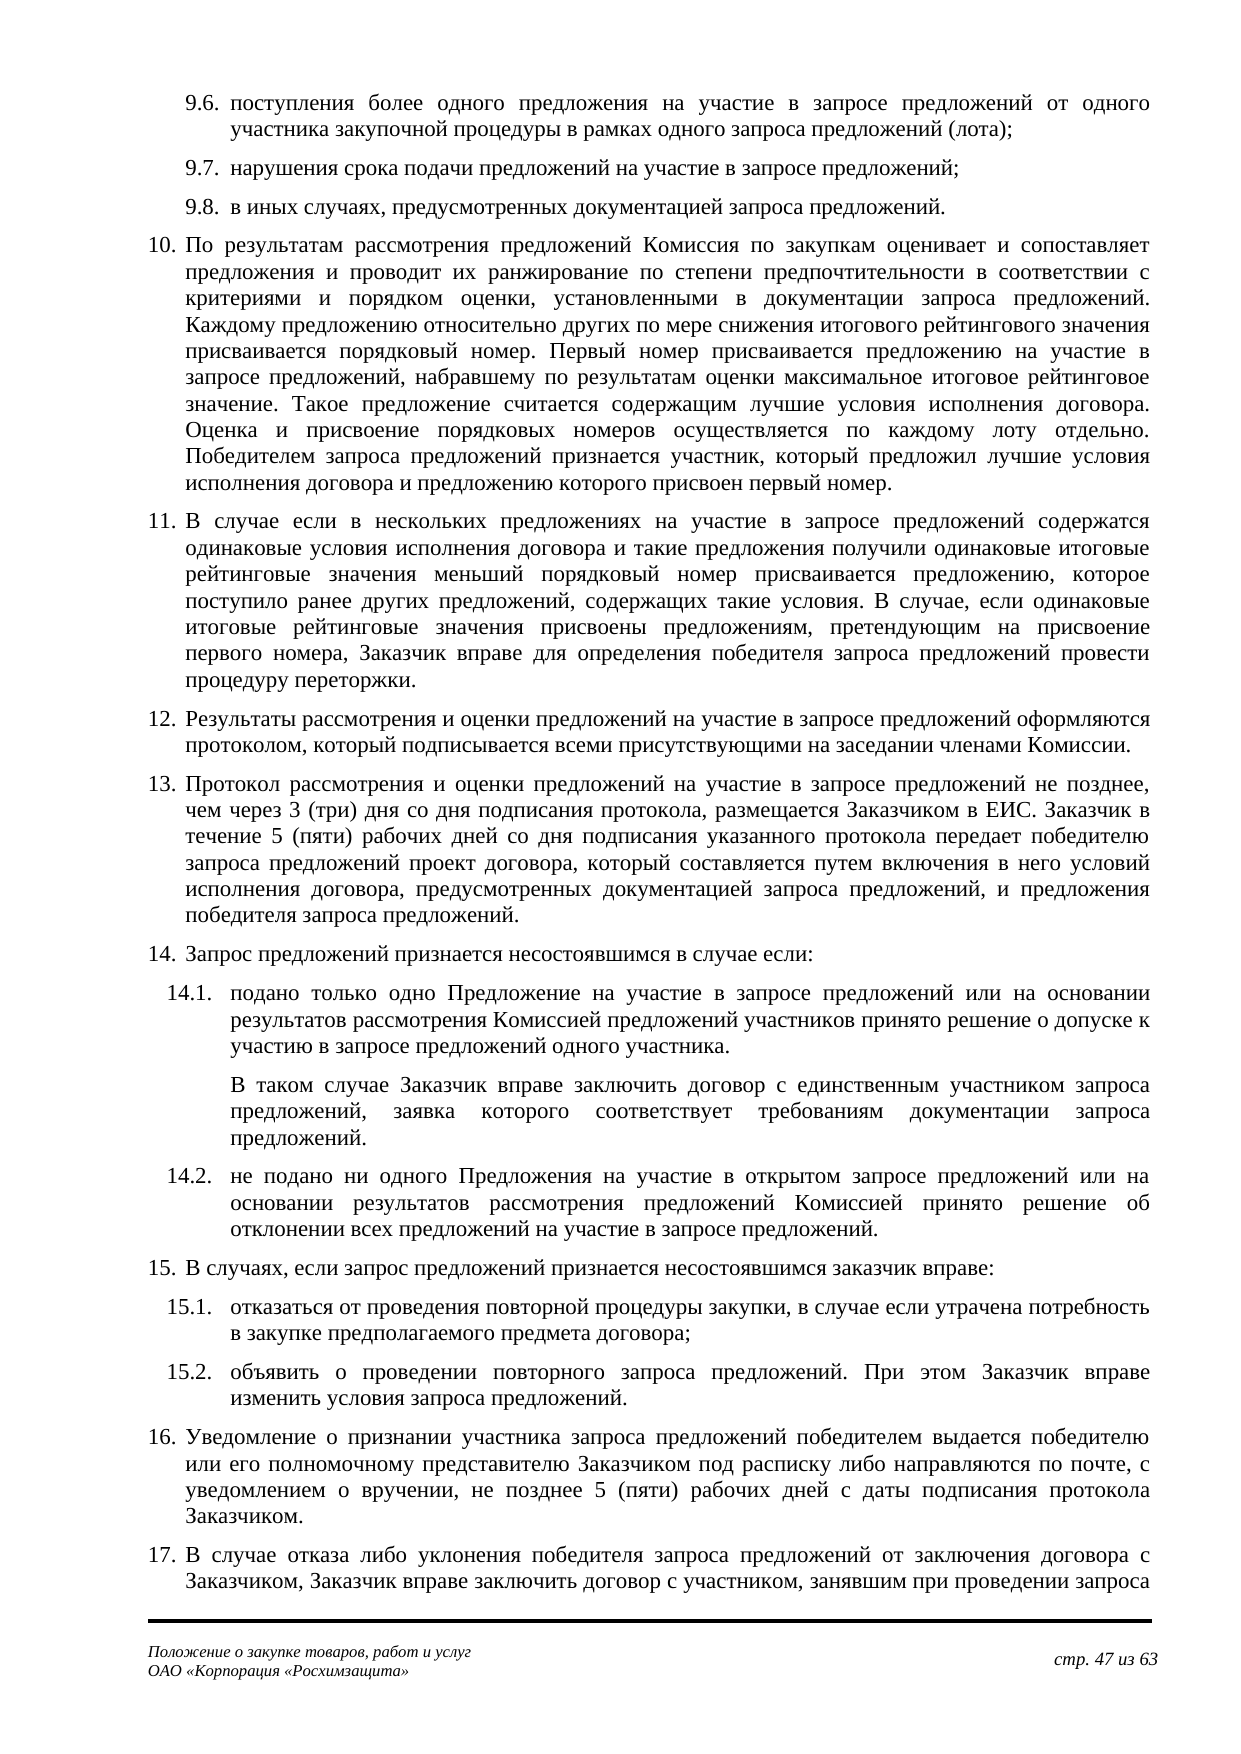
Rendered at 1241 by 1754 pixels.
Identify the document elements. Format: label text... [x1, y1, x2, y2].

list Результаты рассмотрения и оценки предложений на участие в запросе предложений оформляются протоколом, который подписывается всеми присутствующими на заседании членами Комиссии. [148, 704, 1152, 757]
list поступления более одного предложения на участие в запросе предложений от одного участника закупочной процедуры в рамках одного запроса предложений (лота); [185, 89, 1152, 141]
list в иных случаях, предусмотренных документацией запроса предложений. [185, 193, 1152, 219]
list не подано ни одного Предложения на участие в открытом запросе предложений или на основании результатов рассмотрения предложений Комиссией принято решение об отклонении всех предложений на участие в запросе предложений. [166, 1162, 1152, 1241]
list В случае если в нескольких предложениях на участие в запросе предложений содержатся одинаковые условия исполнения договора и такие предложения получили одинаковые итоговые рейтинговые значения меньший порядковый номер присваивается предложению, которое поступило ранее других предложений, содержащих такие условия. В случае, если одинаковые итоговые рейтинговые значения присвоены предложениям, претендующим на присвоение первого номера, Заказчик вправе для определения победителя запроса предложений провести процедуру переторжки. [148, 508, 1152, 692]
text В таком случае Заказчик вправе заключить договор с единственным участником запроса предложений, заявка которого соответствует требованиям документации запроса предложений. [230, 1071, 1152, 1150]
list отказаться от проведения повторной процедуры закупки, в случае если утрачена потребность в закупке предполагаемого предмета договора; [166, 1293, 1152, 1346]
list В случаях, если запрос предложений признается несостоявшимся заказчик вправе: [148, 1254, 1152, 1280]
list Уведомление о признании участника запроса предложений победителем выдается победителю или его полномочному представителю Заказчиком под расписку либо направляются по почте, с уведомлением о вручении, не позднее 5 (пяти) рабочих дней с даты подписания протокола Заказчиком. [148, 1423, 1152, 1529]
list нарушения срока подачи предложений на участие в запросе предложений; [185, 154, 1152, 180]
list Запрос предложений признается несостоявшимся в случае если: [148, 940, 1152, 967]
list подано только одно Предложение на участие в запросе предложений или на основании результатов рассмотрения Комиссией предложений участников принято решение о допуске к участию в запросе предложений одного участника. [166, 979, 1152, 1058]
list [148, 1541, 1152, 1594]
list По результатам рассмотрения предложений Комиссия по закупкам оценивает и сопоставляет предложения и проводит их ранжирование по степени предпочтительности в соответствии с критериями и порядком оценки, установленными в документации запроса предложений. Каждому предложению относительно других по мере снижения итогового рейтингового значения присваивается порядковый номер. Первый номер присваивается предложению на участие в запросе предложений, набравшему по результатам оценки максимальное итоговое рейтинговое значение. Такое предложение считается содержащим лучшие условия исполнения договора. Оценка и присвоение порядковых номеров осуществляется по каждому лоту отдельно. Победителем запроса предложений признается участник, который предложил лучшие условия исполнения договора и предложению которого присвоен первый номер. [148, 232, 1152, 495]
list Протокол рассмотрения и оценки предложений на участие в запросе предложений не позднее, чем через 3 (три) дня со дня подписания протокола, размещается Заказчиком в ЕИС. Заказчик в течение 5 (пяти) рабочих дней со дня подписания указанного протокола передает победителю запроса предложений проект договора, который составляется путем включения в него условий исполнения договора, предусмотренных документацией запроса предложений, и предложения победителя запроса предложений. [148, 770, 1152, 928]
list объявить о проведении повторного запроса предложений. При этом Заказчик вправе изменить условия запроса предложений. [166, 1358, 1152, 1411]
